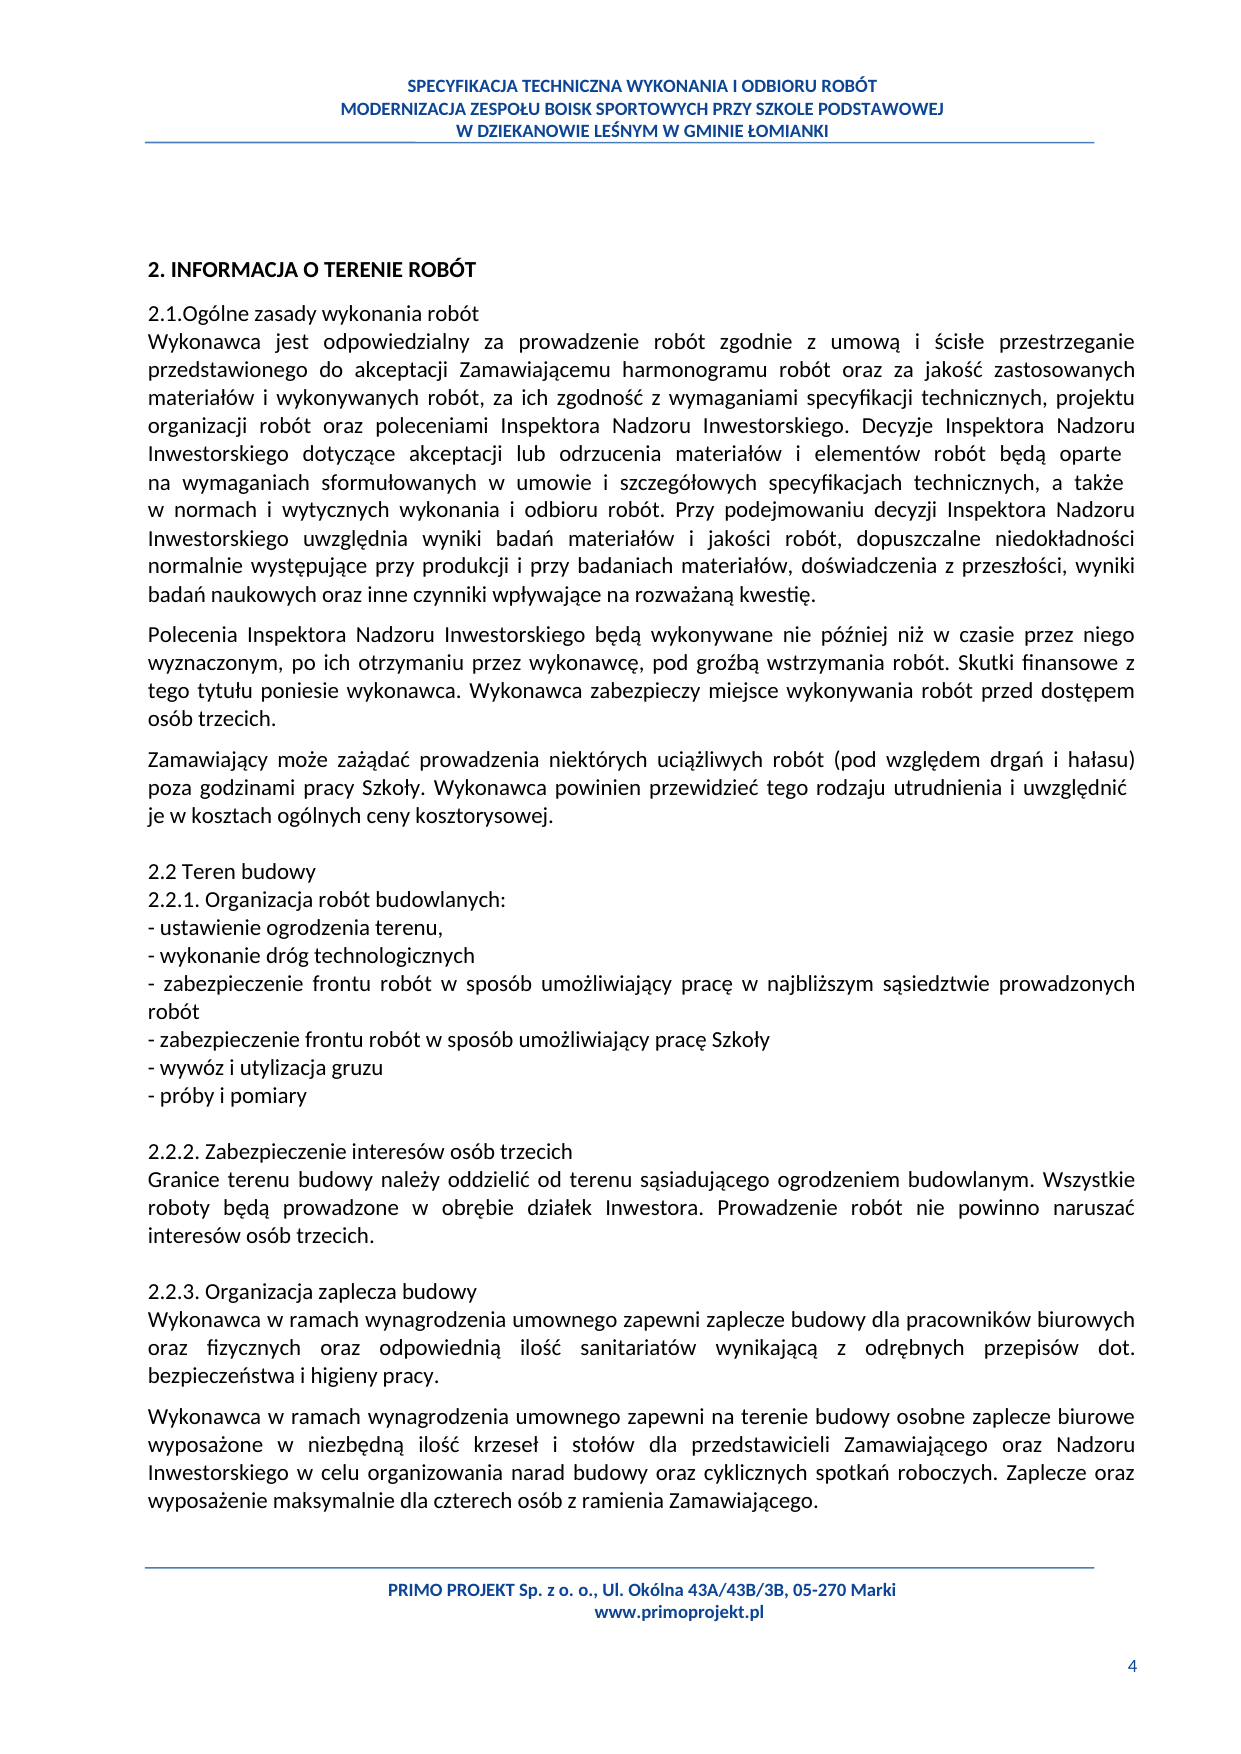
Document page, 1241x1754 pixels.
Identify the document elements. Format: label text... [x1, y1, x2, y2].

text 2.2.1. Organizacja robót budowlanych: [148, 885, 1137, 913]
text 2.1.Ogólne zasady wykonania robót [148, 299, 1137, 327]
text - próby i pomiary [148, 1081, 1137, 1109]
text 2.2.2. Zabezpieczenie interesów osób trzecich [148, 1137, 1137, 1165]
text 2.2.3. Organizacja zaplecza budowy [148, 1277, 1137, 1305]
text - ustawienie ogrodzenia terenu, [148, 913, 1137, 941]
text 2. INFORMACJA O TERENIE ROBÓT [148, 255, 1137, 283]
text Wykonawca w ramach wynagrodzenia umownego zapewni na terenie budowy osobne zaplecze biurowe wyposażone w niezbędną ilość krzeseł i stołów dla przedstawicieli Zamawiającego oraz Nadzoru Inwestorskiego w celu organizowania narad budowy oraz cyklicznych spotkań roboczych. Zaplecze oraz wyposażenie maksymalnie dla czterech osób z ramienia Zamawiającego. [148, 1402, 1137, 1514]
text - wykonanie dróg technologicznych [148, 941, 1137, 969]
text Zamawiający może zażądać prowadzenia niektórych uciążliwych robót (pod względem drgań i hałasu) poza godzinami pracy Szkoły. Wykonawca powinien przewidzieć tego rodzaju utrudnienia i uwzględnić je w kosztach ogólnych ceny kosztorysowej. [148, 745, 1137, 829]
text - zabezpieczenie frontu robót w sposób umożliwiający pracę w najbliższym sąsiedztwie prowadzonych robót [148, 969, 1137, 1025]
text 2.2 Teren budowy [148, 857, 1137, 885]
text - zabezpieczenie frontu robót w sposób umożliwiający pracę Szkoły [148, 1025, 1137, 1053]
text Polecenia Inspektora Nadzoru Inwestorskiego będą wykonywane nie później niż w czasie przez niego wyznaczonym, po ich otrzymaniu przez wykonawcę, pod groźbą wstrzymania robót. Skutki finansowe z tego tytułu poniesie wykonawca. Wykonawca zabezpieczy miejsce wykonywania robót przed dostępem osób trzecich. [148, 620, 1137, 732]
text - wywóz i utylizacja gruzu [148, 1053, 1137, 1081]
text Granice terenu budowy należy oddzielić od terenu sąsiadującego ogrodzeniem budowlanym. Wszystkie roboty będą prowadzone w obrębie działek Inwestora. Prowadzenie robót nie powinno naruszać interesów osób trzecich. [148, 1165, 1137, 1249]
text Wykonawca jest odpowiedzialny za prowadzenie robót zgodnie z umową i ścisłe przestrzeganie przedstawionego do akceptacji Zamawiającemu harmonogramu robót oraz za jakość zastosowanych materiałów i wykonywanych robót, za ich zgodność z wymaganiami specyfikacji technicznych, projektu organizacji robót oraz poleceniami Inspektora Nadzoru Inwestorskiego. Decyzje Inspektora Nadzoru Inwestorskiego dotyczące akceptacji lub odrzucenia materiałów i elementów robót będą oparte na wymaganiach sformułowanych w umowie i szczegółowych specyfikacjach technicznych, a także w normach i wytycznych wykonania i odbioru robót. Przy podejmowaniu decyzji Inspektora Nadzoru Inwestorskiego uwzględnia wyniki badań materiałów i jakości robót, dopuszczalne niedokładności normalnie występujące przy produkcji i przy badaniach materiałów, doświadczenia z przeszłości, wyniki badań naukowych oraz inne czynniki wpływające na rozważaną kwestię. [148, 327, 1137, 608]
text Wykonawca w ramach wynagrodzenia umownego zapewni zaplecze budowy dla pracowników biurowych oraz fizycznych oraz odpowiednią ilość sanitariatów wynikającą z odrębnych przepisów dot. bezpieczeństwa i higieny pracy. [148, 1305, 1137, 1389]
